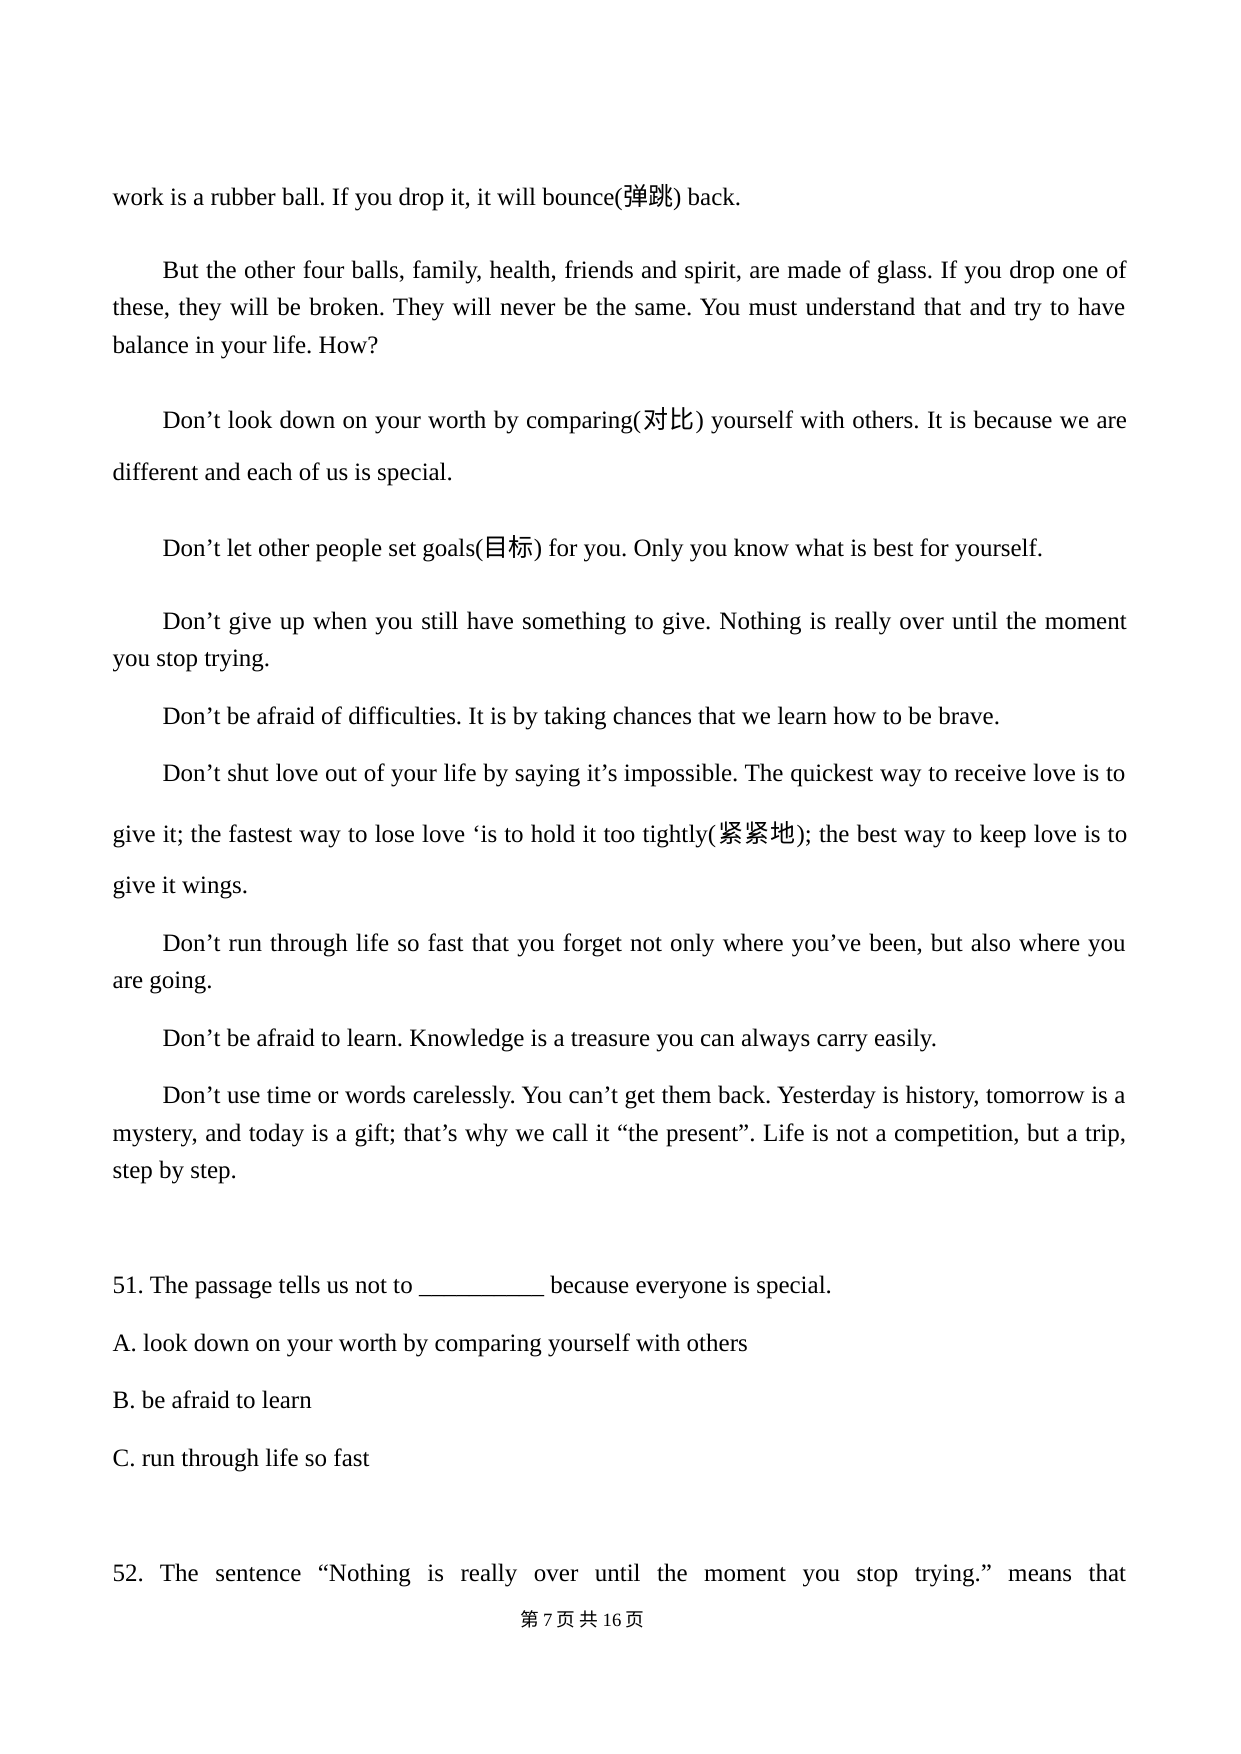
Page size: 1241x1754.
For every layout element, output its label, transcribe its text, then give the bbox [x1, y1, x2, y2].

text Don’t run through life so fast that you forget not only where you’ve been, but also where you are going. [112, 926, 1128, 996]
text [112, 1556, 1128, 1589]
text Don’t be afraid to learn. Knowledge is a treasure you can always carry easily. [112, 1021, 1128, 1053]
text But the other four balls, family, health, friends and spirit, are made of glass. If you drop one of these, they will be broken. They will never be the same. You must understand that and try to have balance in your life. How? [112, 253, 1128, 360]
text Don’t use time or words carelessly. You can’t get them back. Yesterday is history, tomorrow is a mystery, and today is a gift; that’s why we call it “the present”. Life is not a competition, but a trip, step by step. [112, 1079, 1128, 1186]
text Don’t look down on your worth by comparing(对比) yourself with others. It is because we are different and each of us is special. [112, 385, 1128, 488]
text B. be afraid to learn [112, 1384, 1128, 1416]
text 51. The passage tells us not to __________ because everyone is special. [112, 1268, 1128, 1301]
text A. look down on your worth by comparing yourself with others [112, 1326, 1128, 1358]
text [112, 162, 1128, 227]
text Don’t be afraid of difficulties. It is by taking chances that we learn how to be brave. [112, 699, 1128, 731]
text C. run through life so fast [112, 1441, 1128, 1474]
text Don’t give up when you still have something to give. Nothing is really over until the moment you stop trying. [112, 604, 1128, 674]
text Don’t shut love out of your life by saying it’s impossible. The quickest way to receive love is to give it; the fastest way to lose love ‘is to hold it too tightly(紧紧地); the best way to keep love is to give it wings. [112, 757, 1128, 901]
text Don’t let other people set goals(目标) for you. Only you know what is best for yourself. [112, 513, 1128, 578]
